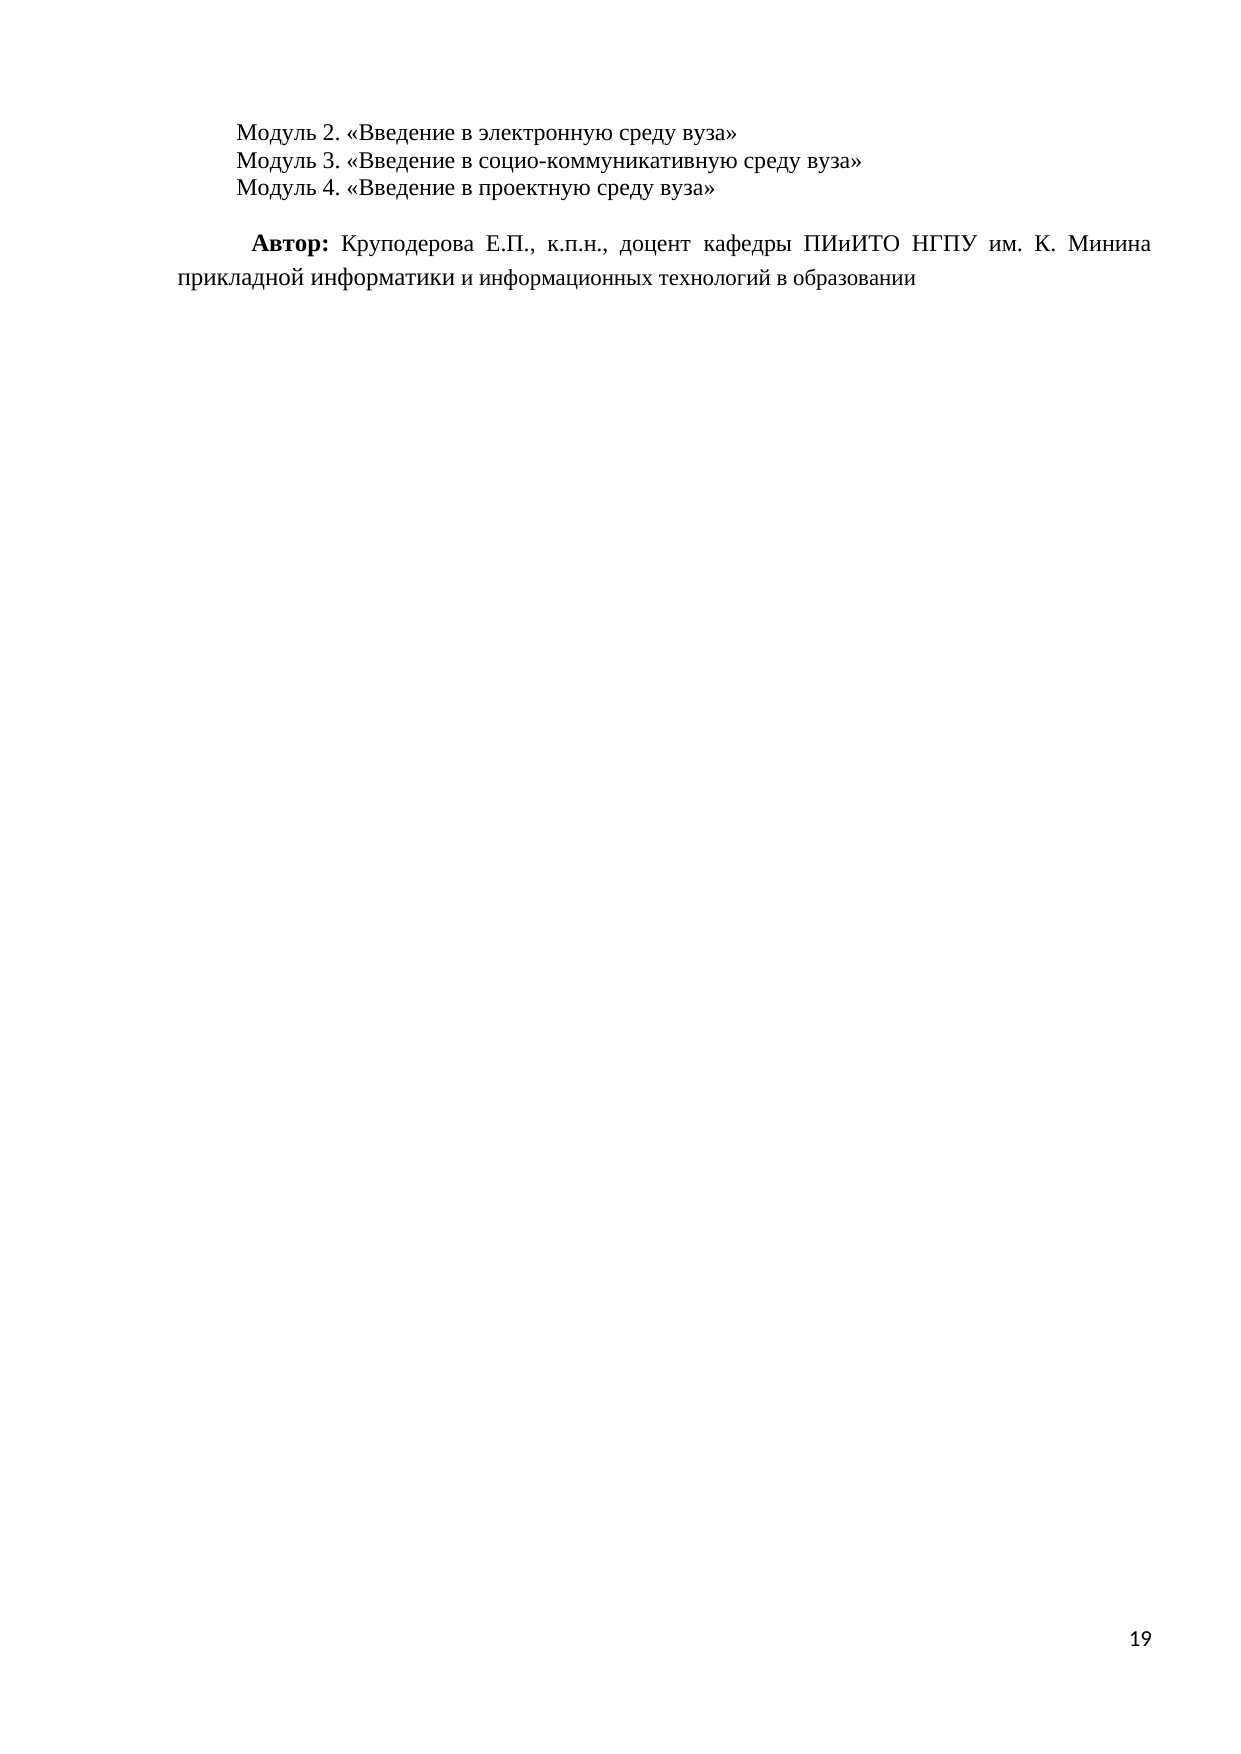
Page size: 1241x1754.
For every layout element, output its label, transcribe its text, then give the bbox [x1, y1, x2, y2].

text Модуль 4. «Введение в проектную среду вуза» [177, 173, 1152, 201]
text Модуль 3. «Введение в социо-коммуникативную среду вуза» [177, 146, 1152, 173]
text Модуль 2. «Введение в электронную среду вуза» [177, 118, 1152, 146]
text Автор: Круподерова Е.П., к.п.н., доцент кафедры ПИиИТО НГПУ им. К. Минина прикладной информатики и информационных технологий в образовании [177, 228, 1152, 290]
